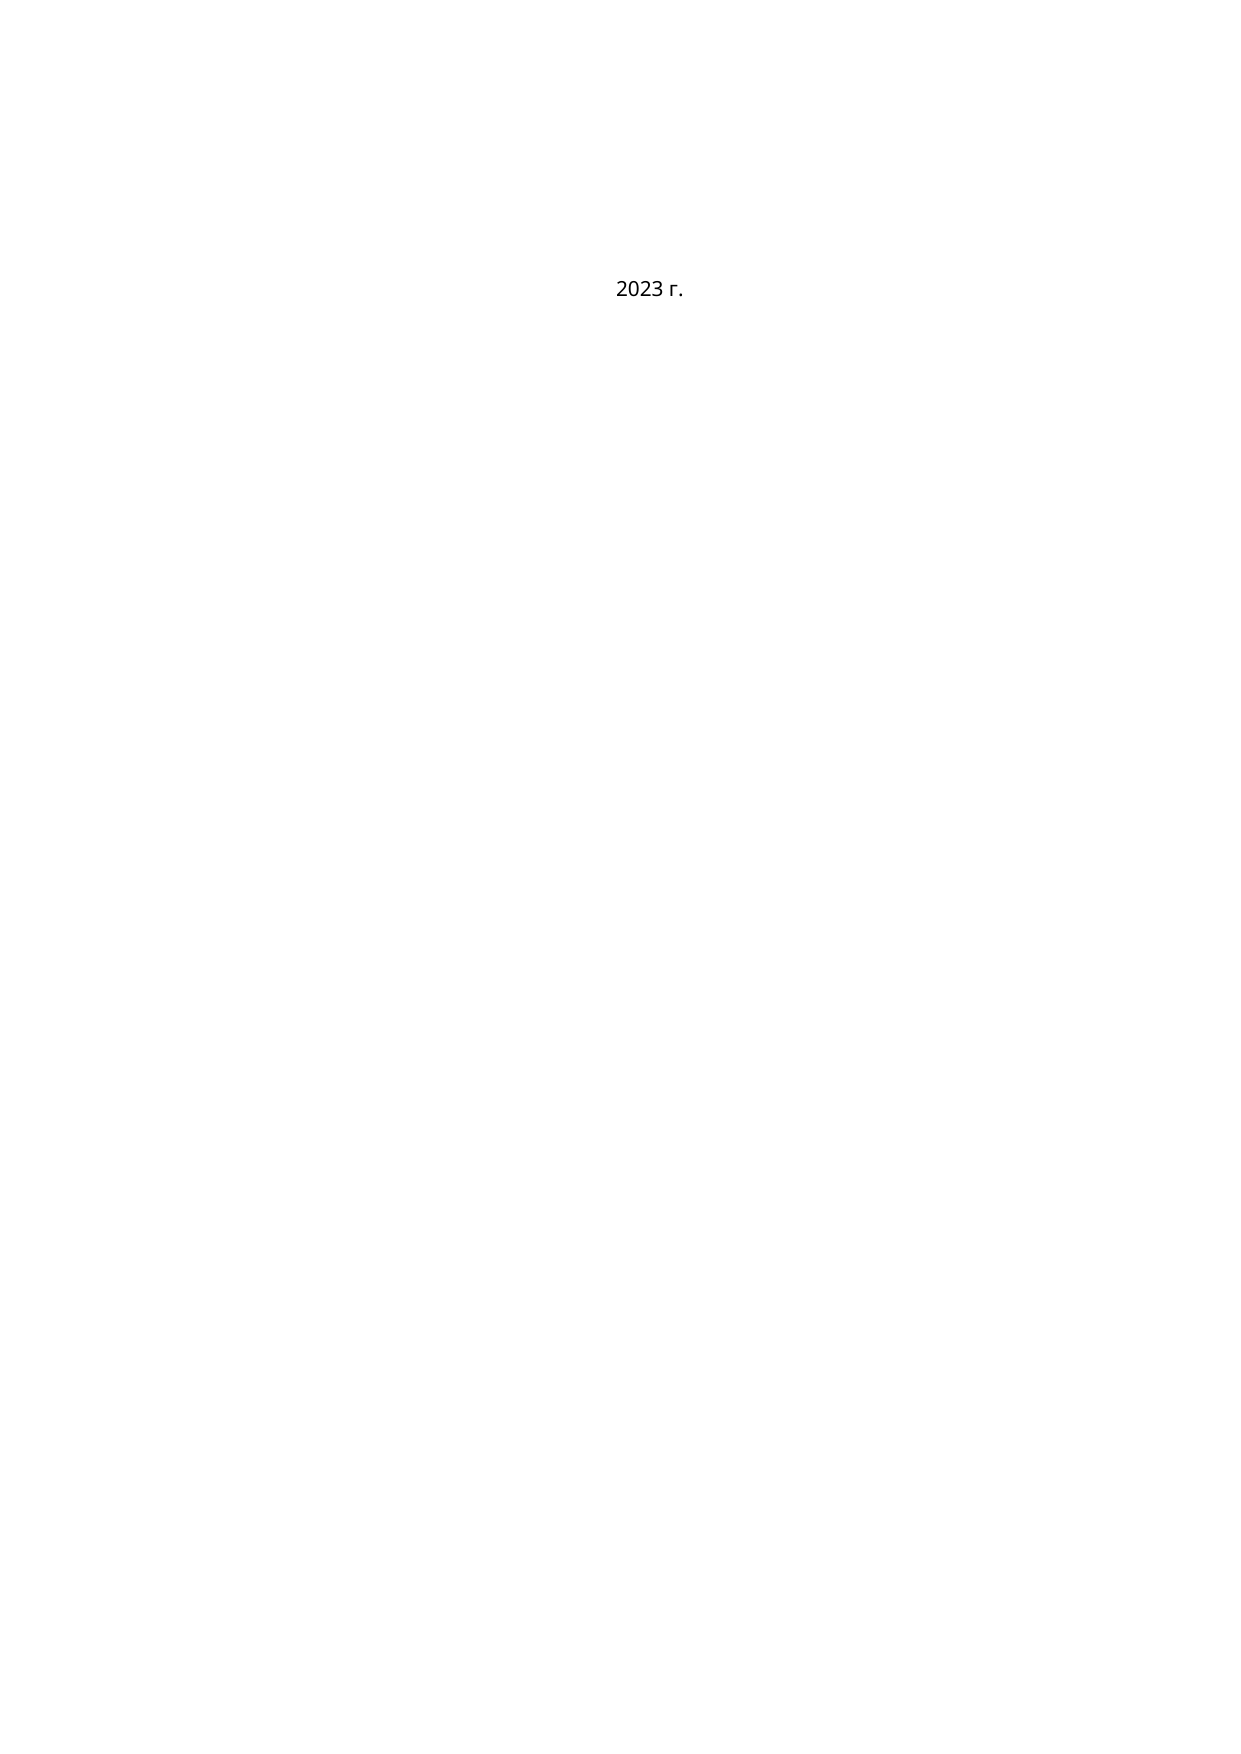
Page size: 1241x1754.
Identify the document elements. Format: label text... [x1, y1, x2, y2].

text 2023 г. [118, 274, 1181, 302]
